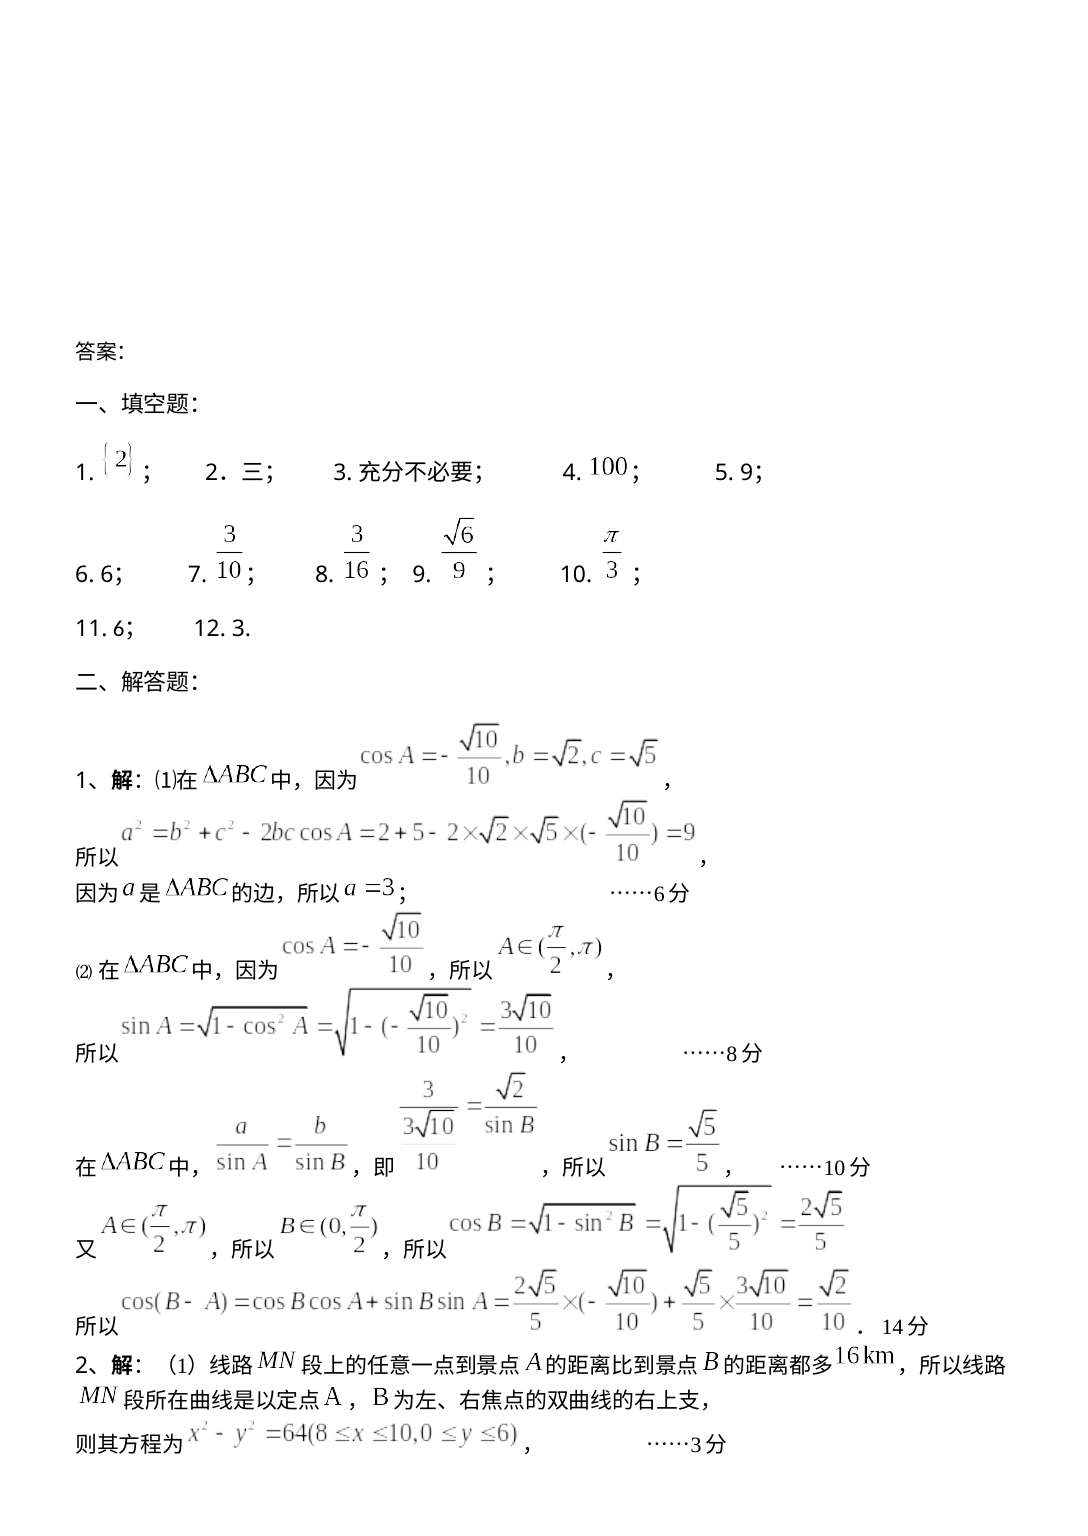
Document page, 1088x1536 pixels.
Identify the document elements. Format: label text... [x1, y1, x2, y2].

text 2、解：（1）线路段上的任意一点到景点的距离比到景点的距离都多，所以线路段所在曲线是以定点，为左、右焦点的双曲线的右上支， [75, 1341, 1012, 1415]
text 11. 6； 12. 3. [75, 610, 1012, 643]
text 答案： [75, 335, 1012, 365]
text 所以， [75, 795, 1012, 872]
text 所以， ……8分 [75, 984, 1012, 1067]
text 1. ； 2．三； 3. 充分不必要； 4. ； 5. 9； [75, 440, 1012, 491]
text 一、填空题： [75, 386, 1012, 419]
text 因为是的边，所以； ……6分 [75, 872, 1012, 908]
text 所以． 14分 [75, 1264, 1012, 1341]
text 在中，，即，所以， ……10分 [75, 1067, 1012, 1181]
text 6. 6； 7. ； 8. ； 9. ； 10. ； [75, 512, 1012, 589]
text ⑵在中，因为，所以， [75, 908, 1012, 984]
text 又，所以，所以 [75, 1181, 1012, 1264]
text 二、解答题： [75, 664, 1012, 697]
text 1、解：⑴在中，因为， [75, 718, 1012, 795]
text 则其方程为， ……3分 [75, 1415, 1012, 1458]
